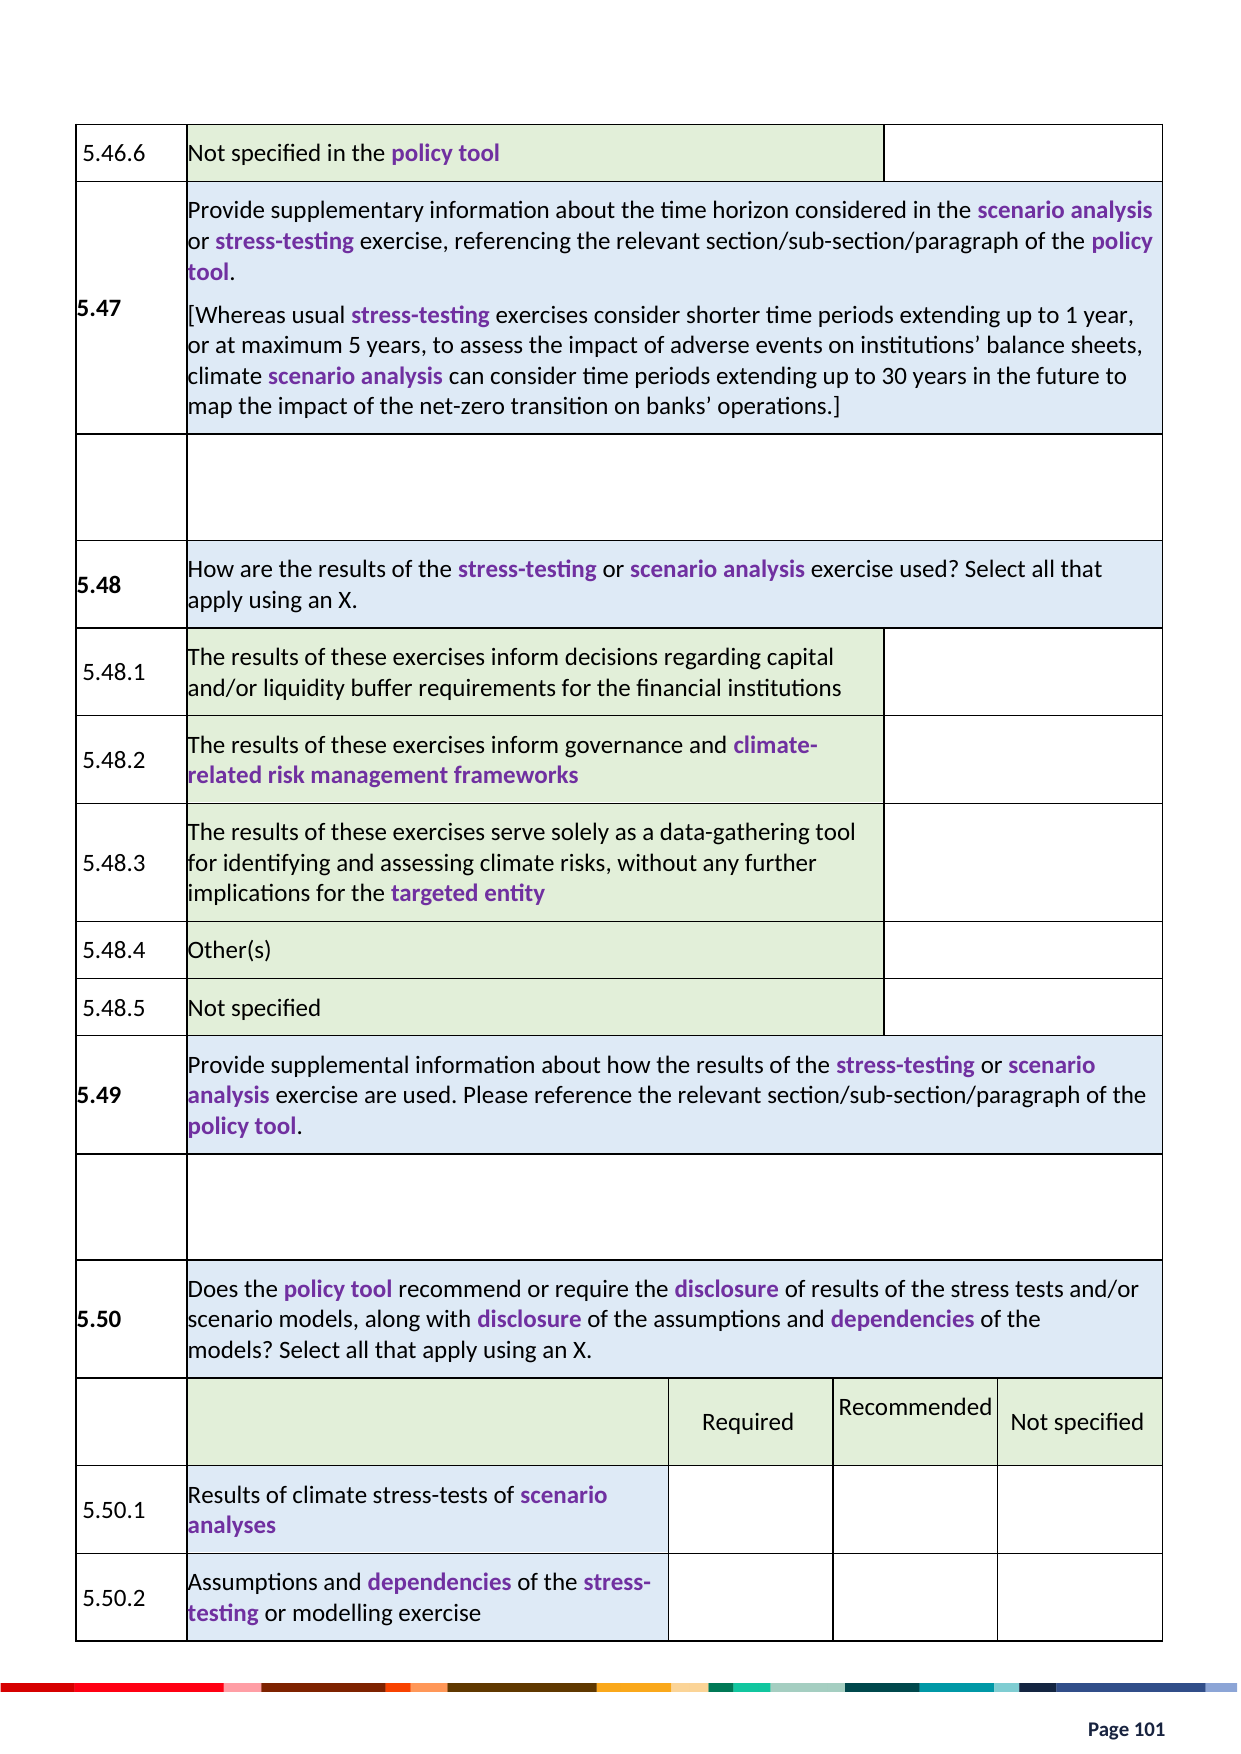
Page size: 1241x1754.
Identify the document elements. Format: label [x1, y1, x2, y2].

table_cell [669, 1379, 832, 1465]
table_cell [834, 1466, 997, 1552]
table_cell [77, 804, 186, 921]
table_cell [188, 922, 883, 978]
picture [0, 1683, 1236, 1692]
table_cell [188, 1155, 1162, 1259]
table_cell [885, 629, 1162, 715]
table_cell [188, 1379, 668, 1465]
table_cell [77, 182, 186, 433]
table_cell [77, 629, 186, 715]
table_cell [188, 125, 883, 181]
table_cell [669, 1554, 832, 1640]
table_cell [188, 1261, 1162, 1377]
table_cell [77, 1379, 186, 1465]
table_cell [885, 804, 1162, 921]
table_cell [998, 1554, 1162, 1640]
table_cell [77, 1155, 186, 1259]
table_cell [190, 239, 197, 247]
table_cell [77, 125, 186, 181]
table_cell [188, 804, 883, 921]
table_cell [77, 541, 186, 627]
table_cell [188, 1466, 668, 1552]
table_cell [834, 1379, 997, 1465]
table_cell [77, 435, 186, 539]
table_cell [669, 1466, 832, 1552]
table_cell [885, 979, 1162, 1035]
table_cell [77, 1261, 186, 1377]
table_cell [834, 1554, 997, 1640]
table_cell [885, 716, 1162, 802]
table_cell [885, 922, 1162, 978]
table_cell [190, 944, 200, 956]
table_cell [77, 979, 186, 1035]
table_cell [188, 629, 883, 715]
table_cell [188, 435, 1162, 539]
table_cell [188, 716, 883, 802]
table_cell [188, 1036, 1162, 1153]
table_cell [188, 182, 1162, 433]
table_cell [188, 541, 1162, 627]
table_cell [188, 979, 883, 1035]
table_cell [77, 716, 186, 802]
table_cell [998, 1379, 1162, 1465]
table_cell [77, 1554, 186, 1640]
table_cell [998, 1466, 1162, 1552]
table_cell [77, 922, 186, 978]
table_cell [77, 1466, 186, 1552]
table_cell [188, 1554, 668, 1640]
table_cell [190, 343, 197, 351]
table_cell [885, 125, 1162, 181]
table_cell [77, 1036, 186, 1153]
